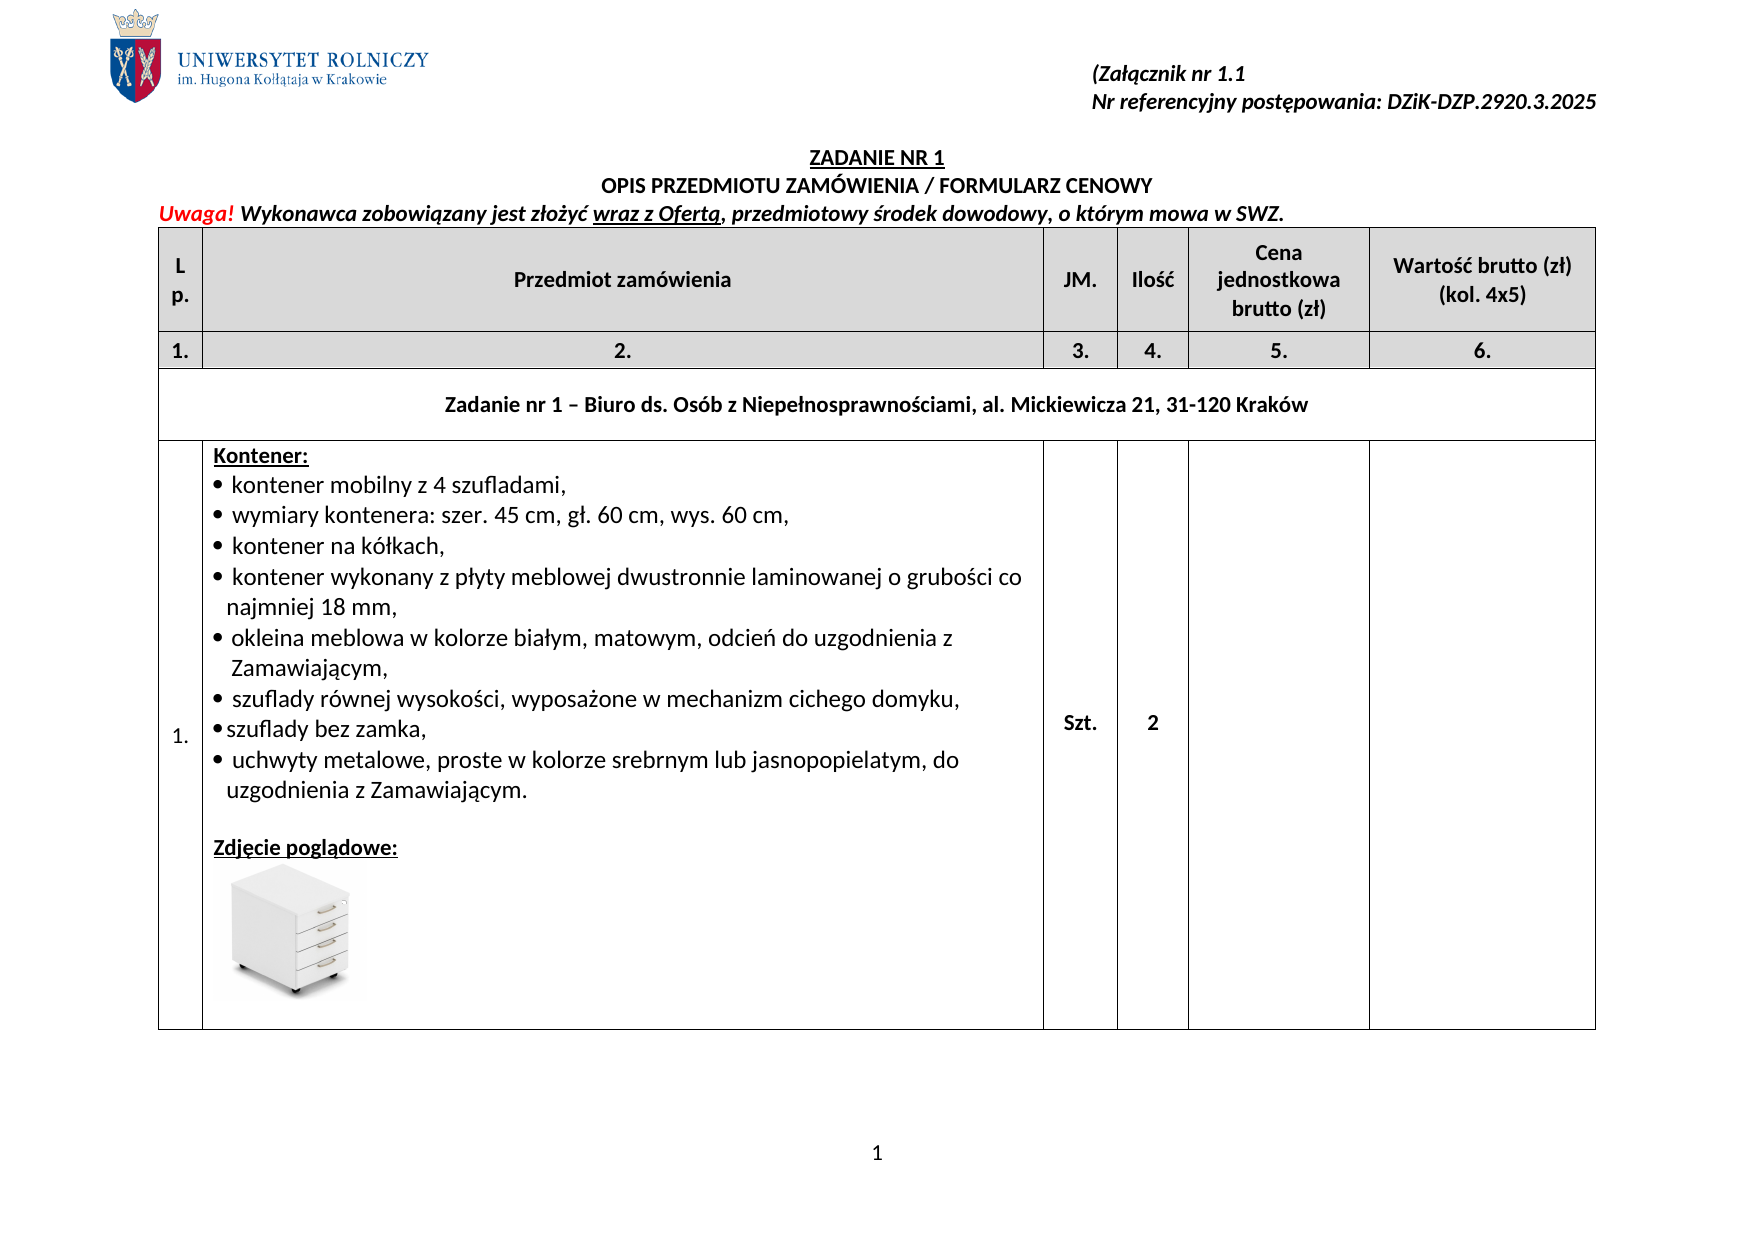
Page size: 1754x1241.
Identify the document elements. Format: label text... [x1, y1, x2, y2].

picture [213, 860, 367, 1001]
text (Załącznik nr 1.1 [1092, 59, 1695, 87]
text Nr referencyjny postępowania: DZiK-DZP.2920.3.2025 [1092, 87, 1695, 115]
table_header Ilość [1118, 228, 1188, 331]
table_cell 1. [159, 332, 202, 367]
table_cell 6. [1370, 332, 1595, 367]
table_cell 2. [203, 332, 1043, 367]
table_header Lp. [159, 228, 202, 331]
text OPIS PRZEDMIOTU ZAMÓWIENIA / FORMULARZ CENOWY [59, 171, 1695, 199]
table_cell 1. [159, 441, 202, 1029]
table_header Cena jednostkowa brutto (zł) [1189, 228, 1369, 331]
picture [105, 9, 443, 106]
text ZADANIE NR 1 [59, 143, 1695, 171]
table_cell Kontener: kontener mobilny z 4 szufladami, wymiary kontenera: szer. 45 cm, gł. 60 cm, wys. 60 cm, kontener na kółkach, kontener wykonany z płyty meblowej dwustronnie laminowanej o grubości co najmniej 18 mm, okleina meblowa w kolorze białym, matowym, odcień do uzgodnienia z Zamawiającym, szuflady równej wysokości, wyposażone w mechanizm cichego domyku, szuflady bez zamka, uchwyty metalowe, proste w kolorze srebrnym lub jasnopopielatym, do uzgodnienia z Zamawiającym. Zdjęcie poglądowe: [203, 441, 1043, 1029]
table_cell 4. [1118, 332, 1188, 367]
table_header Wartość brutto (zł) (kol. 4x5) [1370, 228, 1595, 331]
table_cell 5. [1189, 332, 1369, 367]
table_cell Szt. [1044, 441, 1117, 1029]
table_cell [1189, 441, 1369, 1029]
table_cell [1370, 441, 1595, 1029]
table_header JM. [1044, 228, 1117, 331]
table_header Przedmiot zamówienia [203, 228, 1043, 331]
table_cell 2 [1118, 441, 1188, 1029]
table_cell Zadanie nr 1 – Biuro ds. Osób z Niepełnosprawnościami, al. Mickiewicza 21, 31-120 Kraków [159, 369, 1595, 440]
table_cell 3. [1044, 332, 1117, 367]
text Uwaga! Wykonawca zobowiązany jest złożyć wraz z Ofertą, przedmiotowy środek dowodowy, o którym mowa w SWZ. [133, 199, 1695, 227]
